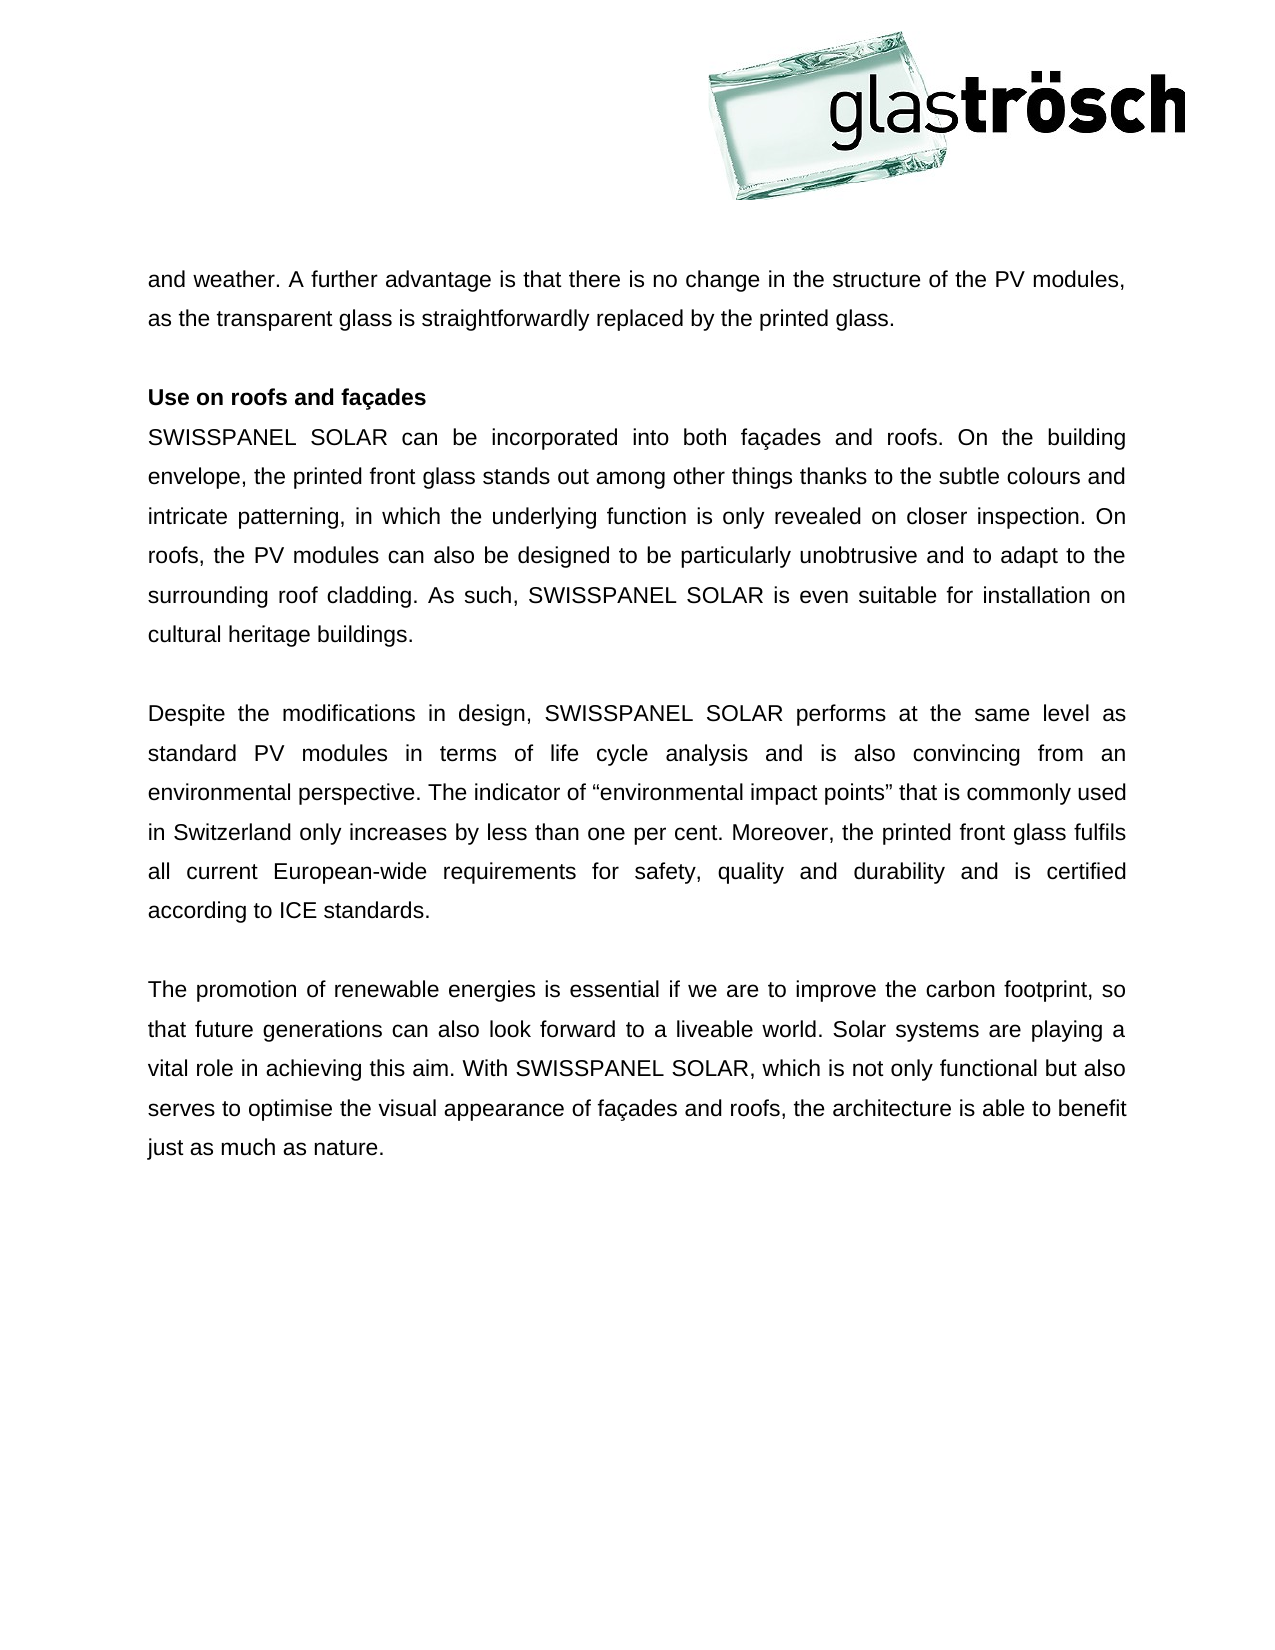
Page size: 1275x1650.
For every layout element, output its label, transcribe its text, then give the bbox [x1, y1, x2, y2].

picture [706, 31, 1185, 199]
text SWISSPANEL SOLAR can be incorporated into both façades and roofs. On the building envelope, the printed front glass stands out among other things thanks to the subtle colours and intricate patterning, in which the underlying function is only revealed on closer inspection. On roofs, the PV modules can also be designed to be particularly unobtrusive and to adapt to the surrounding roof cladding. As such, SWISSPANEL SOLAR is even suitable for installation on cultural heritage buildings. [148, 424, 1127, 647]
text Despite the modifications in design, SWISSPANEL SOLAR performs at the same level as standard PV modules in terms of life cycle analysis and is also convincing from an environmental perspective. The indicator of “environmental impact points” that is commonly used in Switzerland only increases by less than one per cent. Moreover, the printed front glass fulfils all current European-wide requirements for safety, quality and durability and is certified according to ICE standards. [148, 700, 1127, 924]
text The promotion of renewable energies is essential if we are to improve the carbon footprint, so that future generations can also look forward to a liveable world. Solar systems are playing a vital role in achieving this aim. With SWISSPANEL SOLAR, which is not only functional but also serves to optimise the visual appearance of façades and roofs, the architecture is able to benefit just as much as nature. [148, 976, 1127, 1161]
text Use on roofs and façades [148, 384, 1127, 411]
